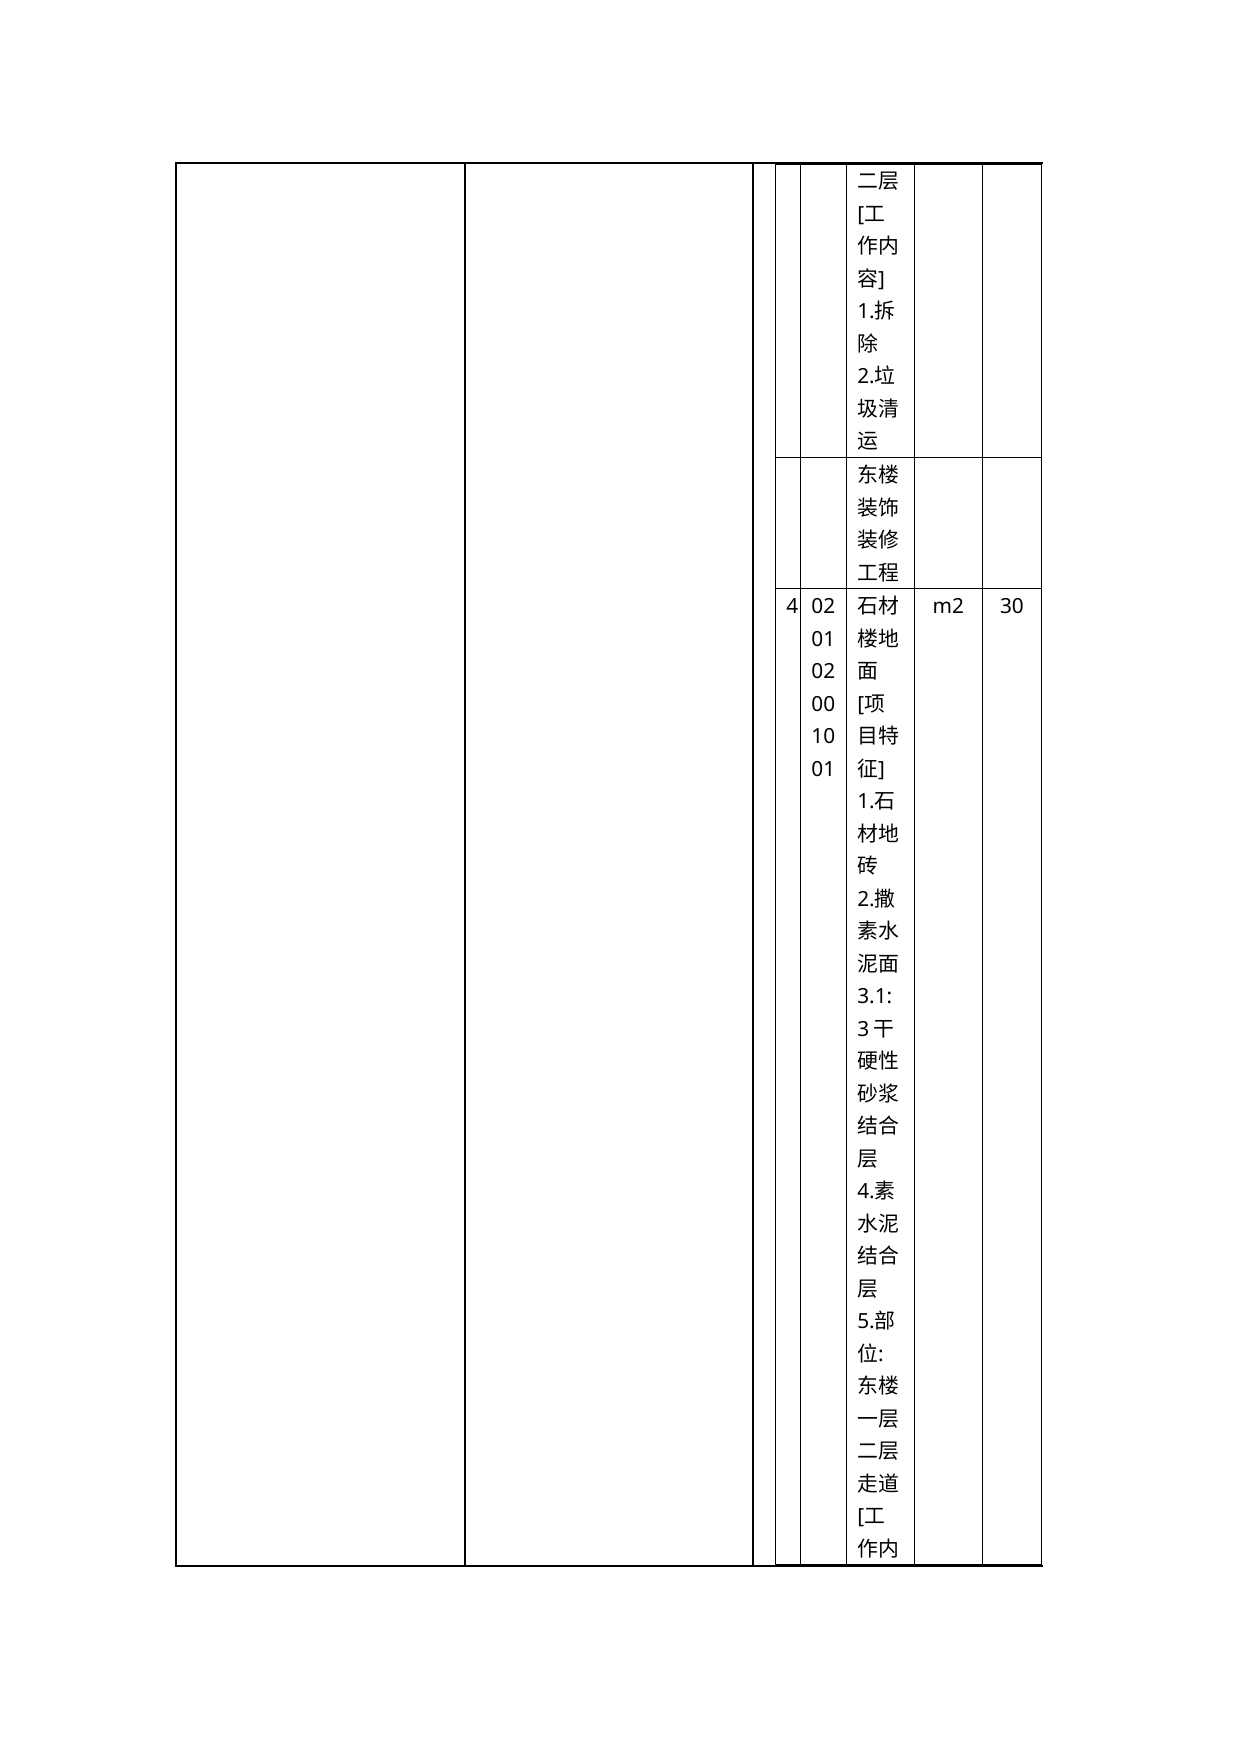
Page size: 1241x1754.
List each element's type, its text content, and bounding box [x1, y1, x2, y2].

table_cell 1 [466, 164, 752, 1565]
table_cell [754, 164, 775, 1565]
table_cell [177, 164, 464, 1565]
